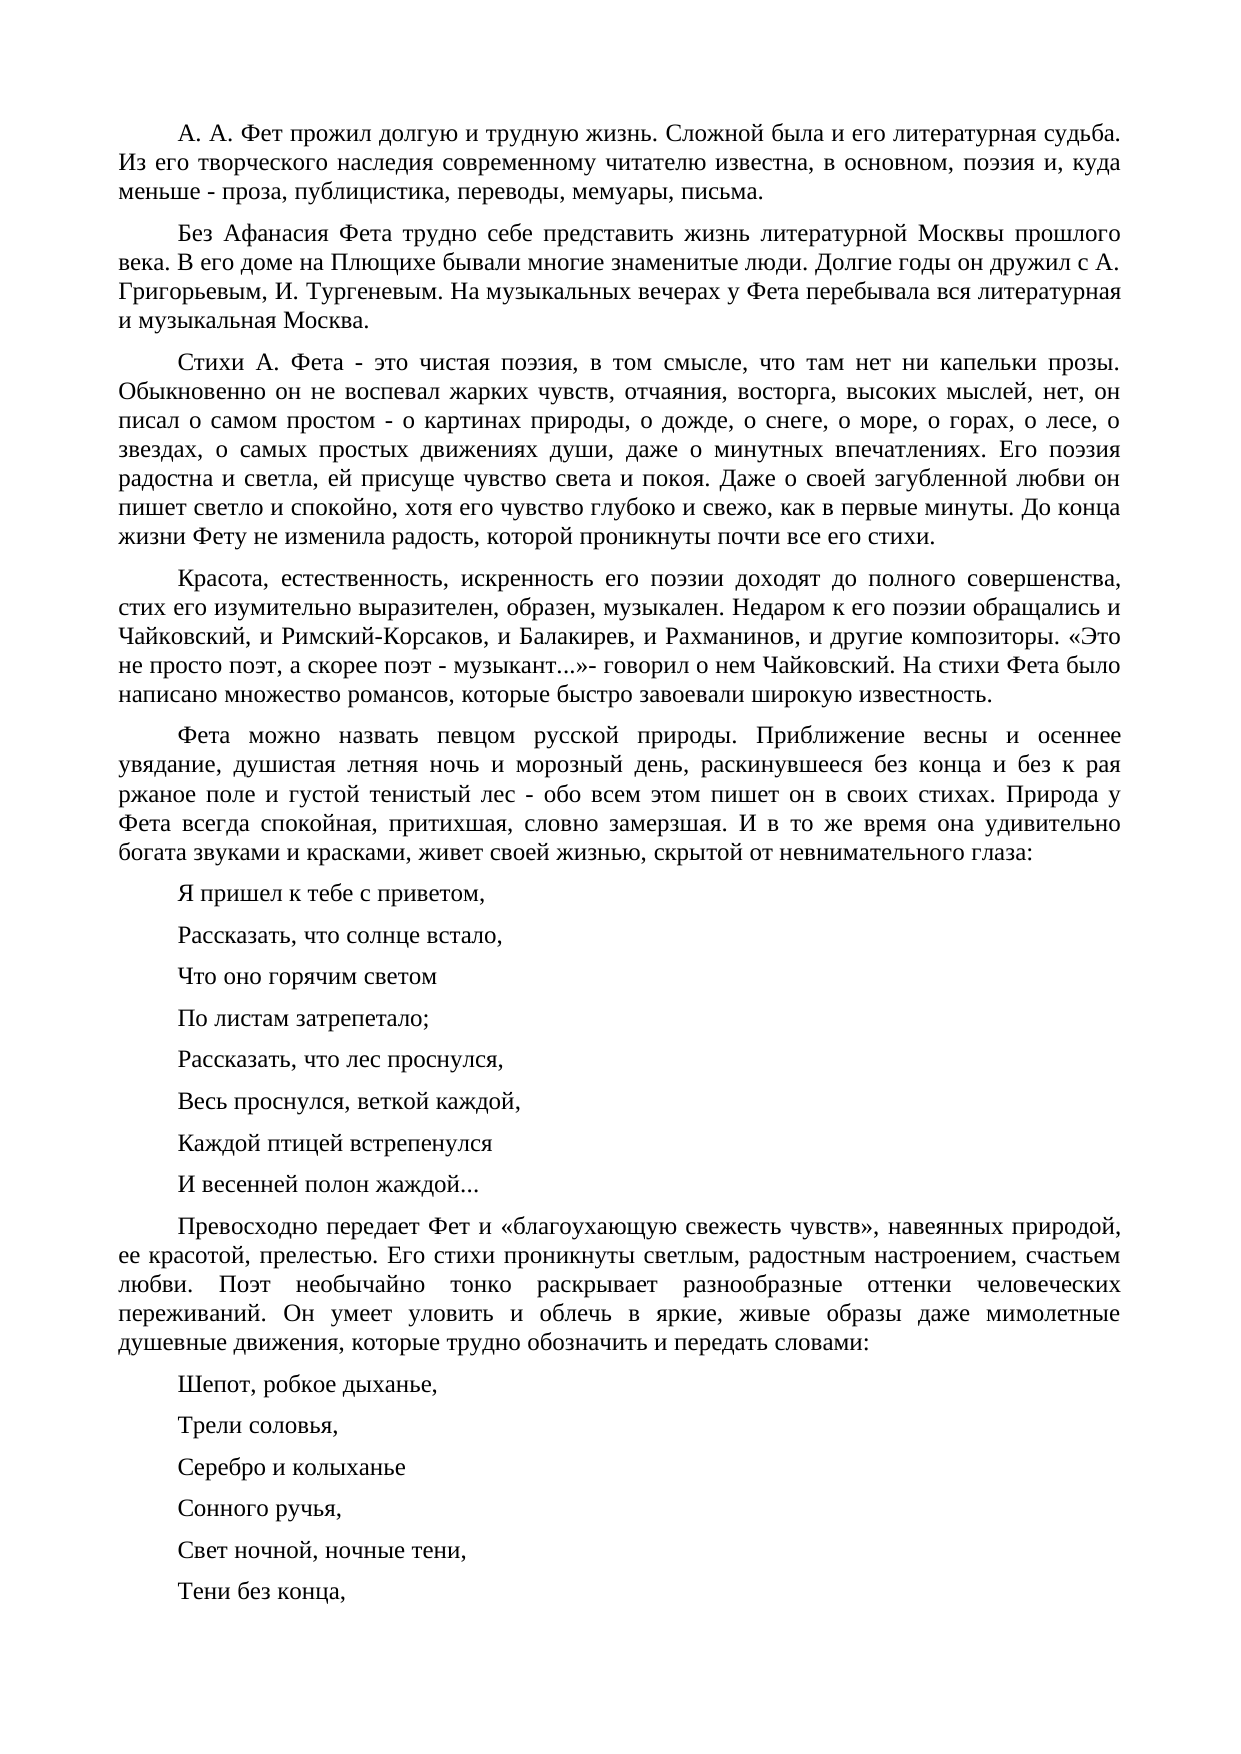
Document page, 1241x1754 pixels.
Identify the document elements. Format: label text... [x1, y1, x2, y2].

text Шепот, робкое дыханье, [118, 1368, 1122, 1397]
text По листам затрепетало; [118, 1003, 1122, 1032]
text Рассказать, что лес проснулся, [118, 1044, 1122, 1073]
text Я пришел к тебе с приветом, [118, 878, 1122, 907]
text Превосходно передает Фет и «благоухающую свежесть чувств», навеянных природой, ее красотой, прелестью. Его стихи проникнуты светлым, радостным настроением, счастьем любви. Поэт необычайно тонко раскрывает разнообразные оттенки человеческих переживаний. Он умеет уловить и облечь в яркие, живые образы даже мимолетные душевные движения, которые трудно обозначить и передать словами: [118, 1211, 1122, 1356]
text Весь проснулся, веткой каждой, [118, 1086, 1122, 1115]
text А. А. Фет прожил долгую и трудную жизнь. Сложной была и его литературная судьба. Из его творческого наследия современному читателю известна, в основном, поэзия и, куда меньше - проза, публицистика, переводы, мемуары, письма. [118, 118, 1122, 205]
text Сонного ручья, [118, 1493, 1122, 1522]
text Каждой птицей встрепенулся [118, 1127, 1122, 1157]
text Тени без конца, [118, 1576, 1122, 1605]
text Без Афанасия Фета трудно себе представить жизнь литературной Москвы прошлого века. В его доме на Плющихе бывали многие знаменитые люди. Долгие годы он дружил с А. Григорьевым, И. Тургеневым. На музыкальных вечерах у Фета перебывала вся литературная и музыкальная Москва. [118, 218, 1122, 334]
text Серебро и колыханье [118, 1452, 1122, 1481]
text Красота, естественность, искренность его поэзии доходят до полного совершенства, стих его изумительно выразителен, образен, музыкален. Недаром к его поэзии обращались и Чайковский, и Римский-Корсаков, и Балакирев, и Рахманинов, и другие композиторы. «Это не просто поэт, а скорее поэт - музыкант...»- говорил о нем Чайковский. На стихи Фета было написано множество романсов, которые быстро завоевали широкую известность. [118, 562, 1122, 708]
text Свет ночной, ночные тени, [118, 1535, 1122, 1564]
text Стихи А. Фета - это чистая поэзия, в том смысле, что там нет ни капельки прозы. Обыкновенно он не воспевал жарких чувств, отчаяния, восторга, высоких мыслей, нет, он писал о самом простом - о картинах природы, о дожде, о снеге, о море, о горах, о лесе, о звездах, о самых простых движениях души, даже о минутных впечатлениях. Его поэзия радостна и светла, ей присуще чувство света и покоя. Даже о своей загубленной любви он пишет светло и спокойно, хотя его чувство глубоко и свежо, как в первые минуты. До конца жизни Фету не изменила радость, которой проникнуты почти все его стихи. [118, 347, 1122, 550]
text И весенней полон жаждой... [118, 1169, 1122, 1198]
text Рассказать, что солнце встало, [118, 920, 1122, 949]
text Фета можно назвать певцом русской природы. Приближение весны и осеннее увядание, душистая летняя ночь и морозный день, раскинувшееся без конца и без к рая ржаное поле и густой тенистый лес - обо всем этом пишет он в своих стихах. Природа у Фета всегда спокойная, притихшая, словно замерзшая. И в то же время она удивительно богата звуками и красками, живет своей жизнью, скрытой от невнимательного глаза: [118, 720, 1122, 866]
text Трели соловья, [118, 1410, 1122, 1439]
text Что оно горячим светом [118, 961, 1122, 990]
